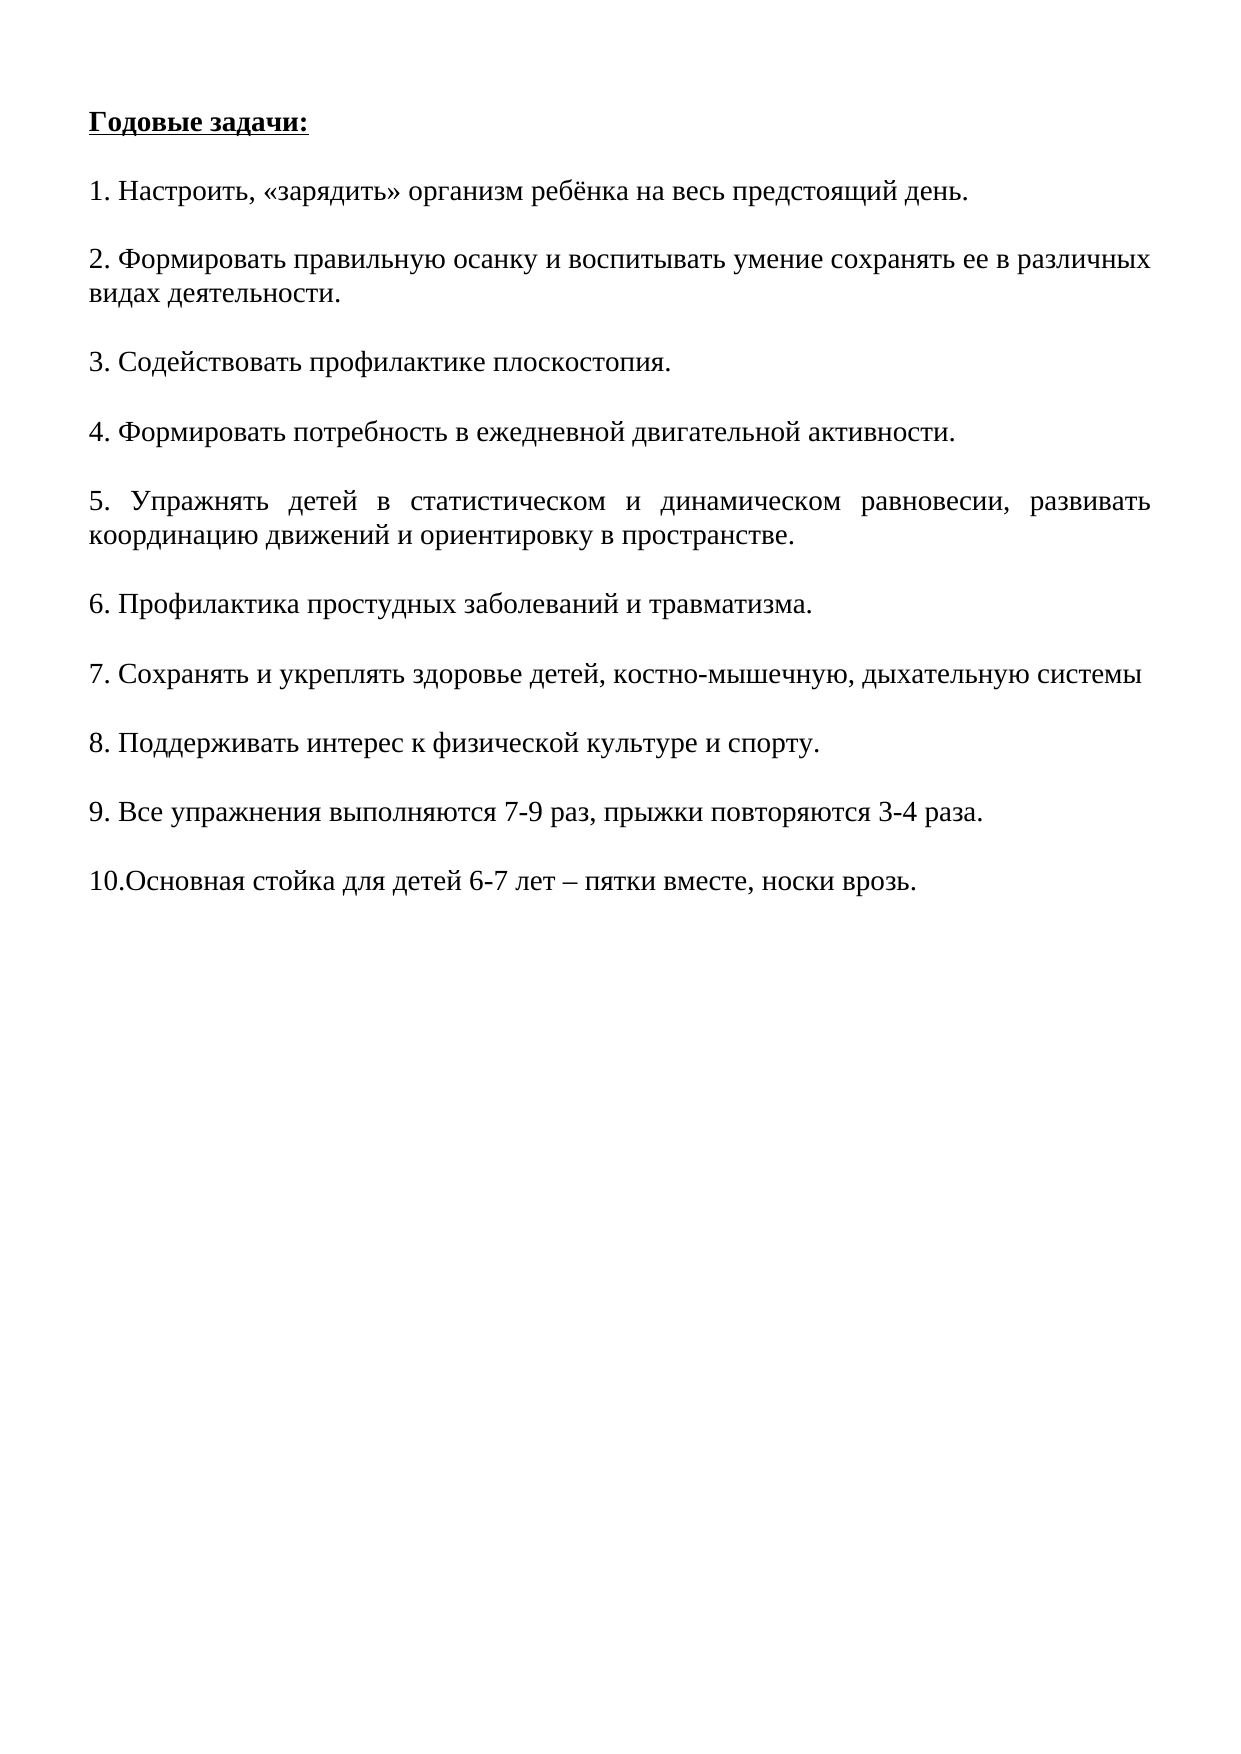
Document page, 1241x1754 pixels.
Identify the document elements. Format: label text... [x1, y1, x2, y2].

text 4. Формировать потребность в ежедневной двигательной активности. [89, 413, 1152, 447]
text 7. Сохранять и укреплять здоровье детей, костно-мышечную, дыхательную системы [89, 655, 1152, 689]
text Годовые задачи: [89, 103, 1152, 138]
text 1. Настроить, «зарядить» организм ребёнка на весь предстоящий день. [89, 173, 1152, 206]
text 6. Профилактика простудных заболеваний и травматизма. [89, 586, 1152, 620]
text 10.Основная стойка для детей 6-7 лет – пятки вместе, носки врозь. [89, 862, 1152, 897]
text 8. Поддерживать интерес к физической культуре и спорту. [89, 724, 1152, 758]
text 5. Упражнять детей в статистическом и динамическом равновесии, развивать координацию движений и ориентировку в пространстве. [89, 482, 1152, 551]
text 9. Все упражнения выполняются 7-9 раз, прыжки повторяются 3-4 раза. [89, 793, 1152, 828]
text 2. Формировать правильную осанку и воспитывать умение сохранять ее в различных видах деятельности. [89, 240, 1152, 309]
text 3. Содействовать профилактике плоскостопия. [89, 343, 1152, 378]
